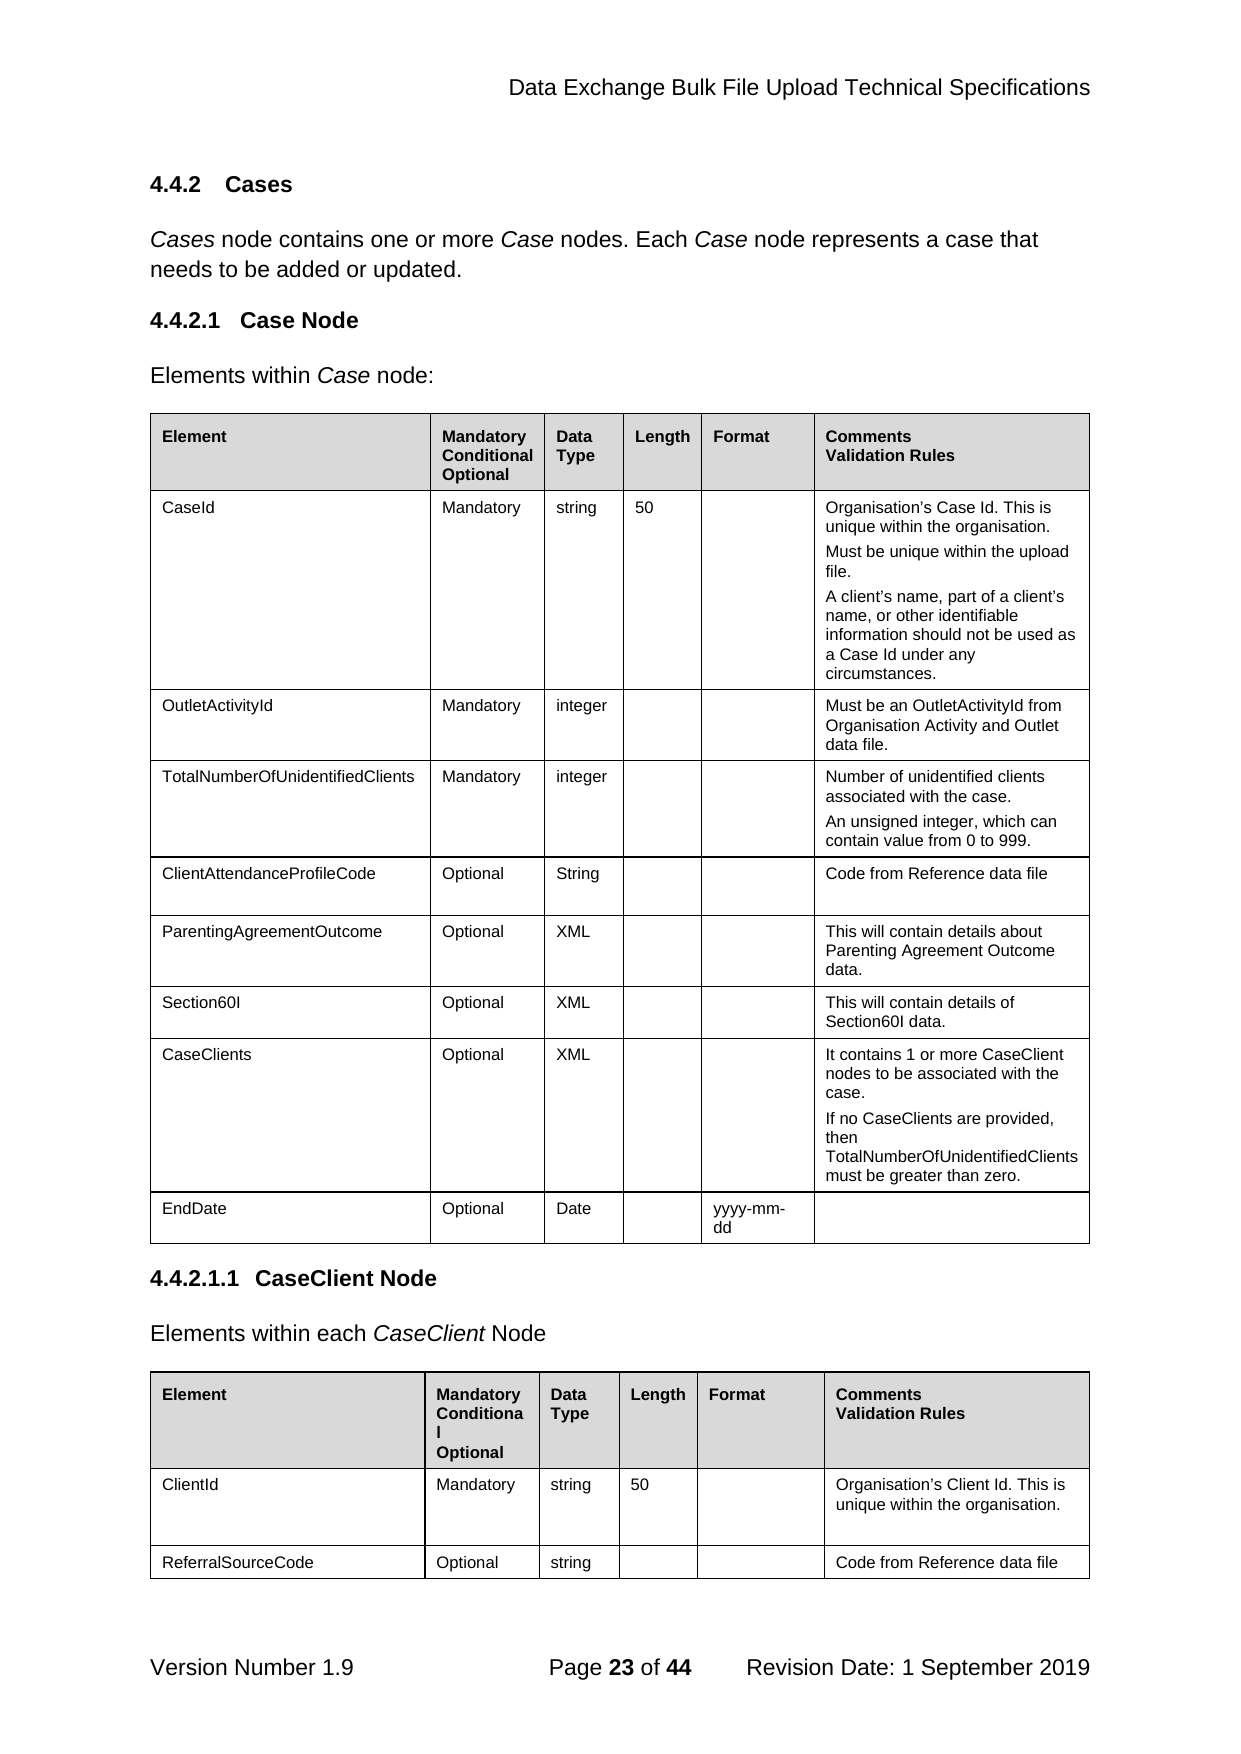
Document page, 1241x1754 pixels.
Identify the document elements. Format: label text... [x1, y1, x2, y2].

table_header Mandatory Conditional Optional [431, 414, 544, 490]
table_cell [624, 690, 701, 760]
table_cell Mandatory [431, 491, 544, 689]
table_cell [702, 491, 814, 689]
table_cell [624, 1193, 701, 1243]
text Elements within each CaseClient Node [150, 1320, 1090, 1347]
table_cell [702, 858, 814, 914]
table_cell Must be an OutletActivityId from Organisation Activity and Outlet data file. [815, 690, 1089, 760]
table_cell integer [545, 690, 623, 760]
table_cell ParentingAgreementOutcome [151, 916, 430, 986]
table_cell 50 [620, 1469, 697, 1545]
table_cell XML [545, 987, 623, 1037]
table_cell Optional [431, 916, 544, 986]
table_cell This will contain details about Parenting Agreement Outcome data. [815, 916, 1089, 986]
table_header Element [151, 414, 430, 490]
subtitle Case Node [150, 307, 1090, 333]
table_header Format [702, 414, 814, 490]
table_cell [624, 761, 701, 856]
table_cell [702, 690, 814, 760]
table_cell Mandatory [426, 1469, 539, 1545]
table_cell ClientAttendanceProfileCode [151, 858, 430, 914]
table_cell This will contain details of Section60I data. [815, 987, 1089, 1037]
table_cell Code from Reference data file [825, 1546, 1089, 1578]
table_cell [620, 1546, 697, 1578]
table_cell Optional [431, 858, 544, 914]
table_cell [698, 1546, 824, 1578]
table_header Element [151, 1373, 424, 1468]
table_cell 50 [624, 491, 701, 689]
table_cell XML [545, 916, 623, 986]
table_cell TotalNumberOfUnidentifiedClients [151, 761, 430, 856]
table_cell Date [545, 1193, 623, 1243]
text Cases node contains one or more Case nodes. Each Case node represents a case that needs to be added or updated. [150, 226, 1090, 282]
table_cell Section60I [151, 987, 430, 1037]
table_header Data Type [540, 1373, 619, 1468]
table_cell ClientId [151, 1469, 424, 1545]
table_cell Organisation’s Client Id. This is unique within the organisation. [825, 1469, 1089, 1545]
table_header Comments Validation Rules [825, 1373, 1089, 1468]
table_header Mandatory Conditional Optional [426, 1373, 539, 1468]
table_cell [624, 858, 701, 914]
table_cell Optional [426, 1546, 539, 1578]
table_cell [698, 1469, 824, 1545]
table_cell [702, 916, 814, 986]
table_cell CaseId [151, 491, 430, 689]
table_cell CaseClients [151, 1039, 430, 1191]
subtitle CaseClient Node [150, 1265, 1090, 1291]
table_cell integer [545, 761, 623, 856]
table_cell [702, 987, 814, 1037]
table_cell OutletActivityId [151, 690, 430, 760]
table_cell [624, 1039, 701, 1191]
table_cell Mandatory [431, 690, 544, 760]
table_cell string [545, 491, 623, 689]
table_cell [815, 1193, 1089, 1243]
table_header Length [624, 414, 701, 490]
table_cell It contains 1 or more CaseClient nodes to be associated with the case. If no CaseClients are provided, then TotalNumberOfUnidentifiedClients must be greater than zero. [815, 1039, 1089, 1191]
subtitle Cases [150, 171, 1090, 197]
table_cell Number of unidentified clients associated with the case. An unsigned integer, which can contain value from 0 to 999. [815, 761, 1089, 856]
table_cell String [545, 858, 623, 914]
table_cell [624, 916, 701, 986]
table_cell string [540, 1469, 619, 1545]
table_cell Optional [431, 1193, 544, 1243]
table_cell [702, 1039, 814, 1191]
table_header Format [698, 1373, 824, 1468]
table_cell Optional [431, 1039, 544, 1191]
table_cell ReferralSourceCode [151, 1546, 424, 1578]
table_cell [702, 761, 814, 856]
text Elements within Case node: [150, 362, 1090, 388]
table_cell Mandatory [431, 761, 544, 856]
table_cell Code from Reference data file [815, 858, 1089, 914]
table_cell EndDate [151, 1193, 430, 1243]
table_header Comments Validation Rules [815, 414, 1089, 490]
table_header Length [620, 1373, 697, 1468]
table_header Data Type [545, 414, 623, 490]
table_cell [624, 987, 701, 1037]
table_cell Optional [431, 987, 544, 1037]
table_cell XML [545, 1039, 623, 1191]
table_cell string [540, 1546, 619, 1578]
table_cell Organisation’s Case Id. This is unique within the organisation. Must be unique within the upload file. A client’s name, part of a client’s name, or other identifiable information should not be used as a Case Id under any circumstances. [815, 491, 1089, 689]
table_cell yyyy-mm-dd [702, 1193, 814, 1243]
